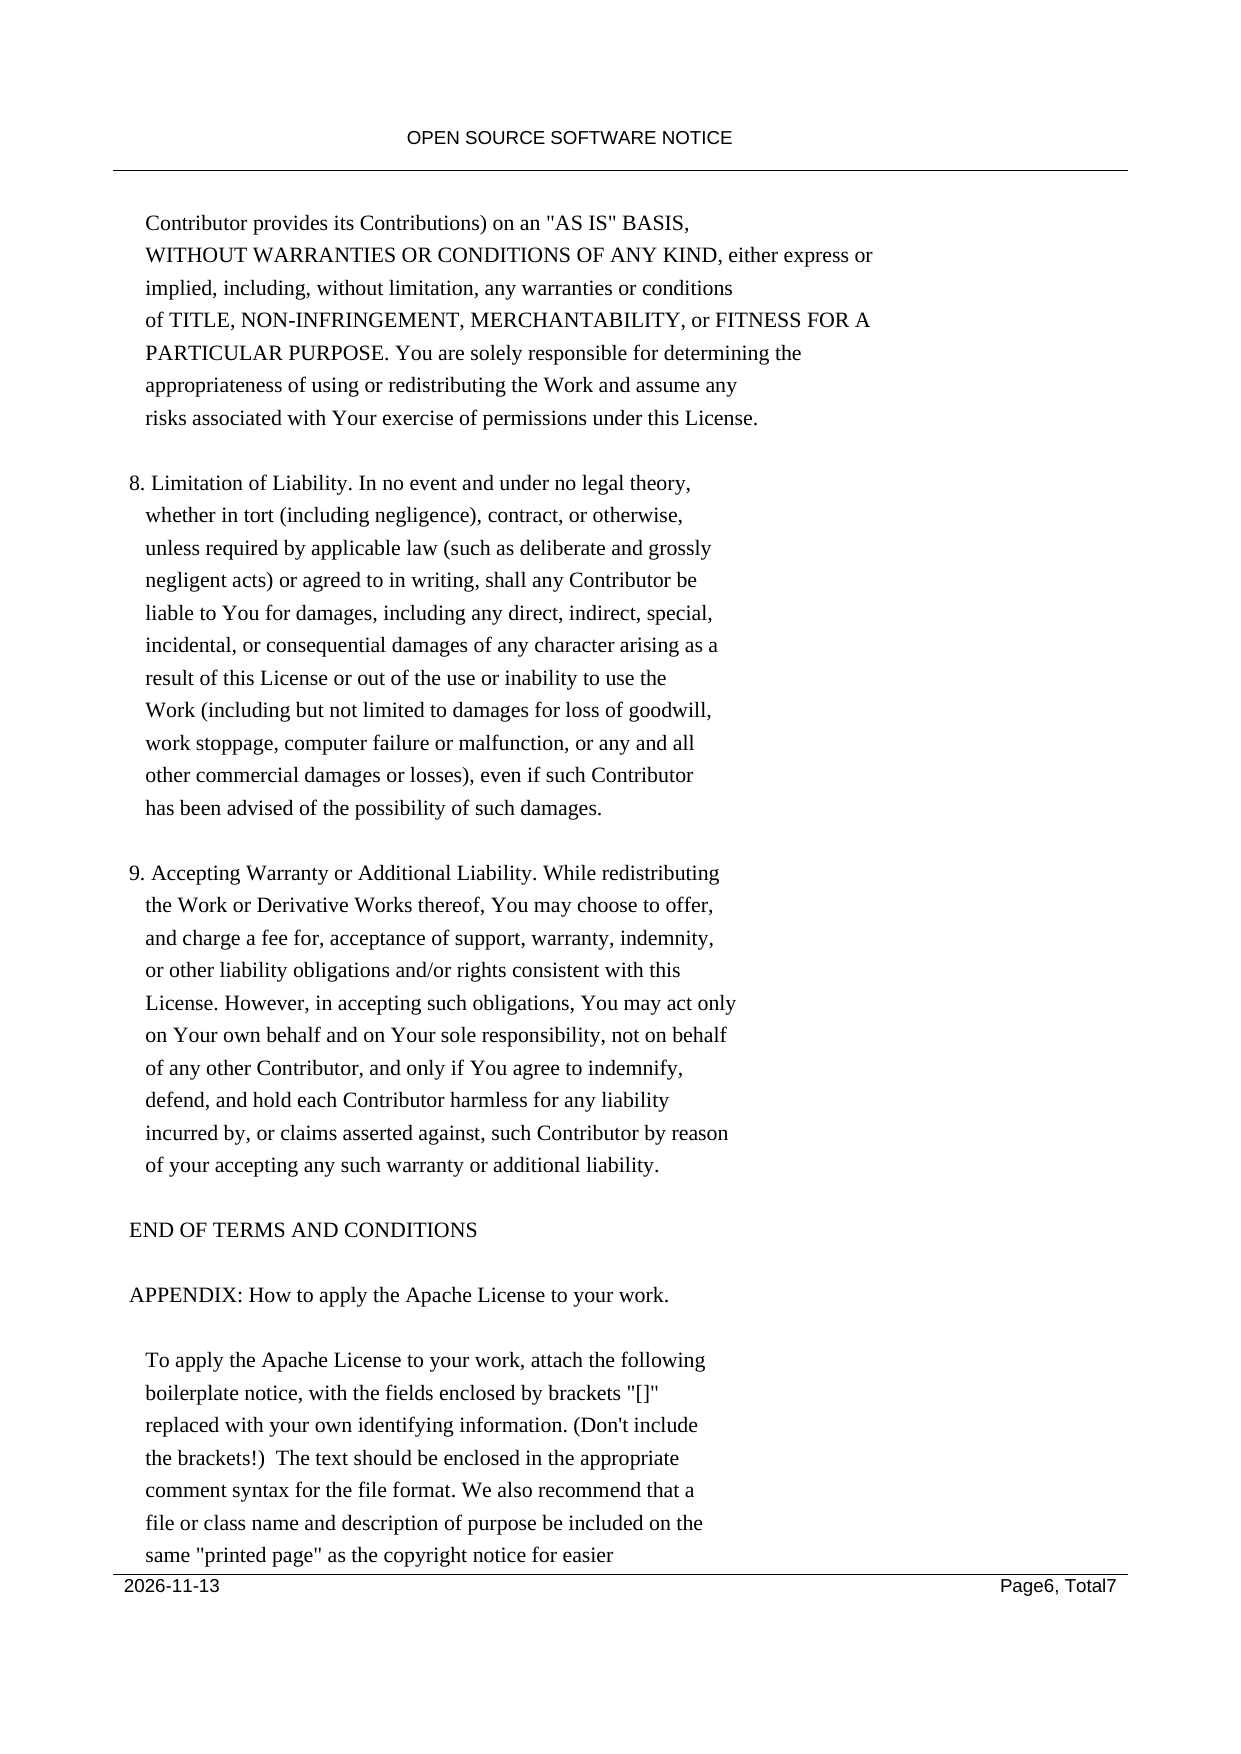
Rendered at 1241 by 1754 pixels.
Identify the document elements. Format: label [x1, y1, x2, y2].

text [112, 206, 1128, 1571]
